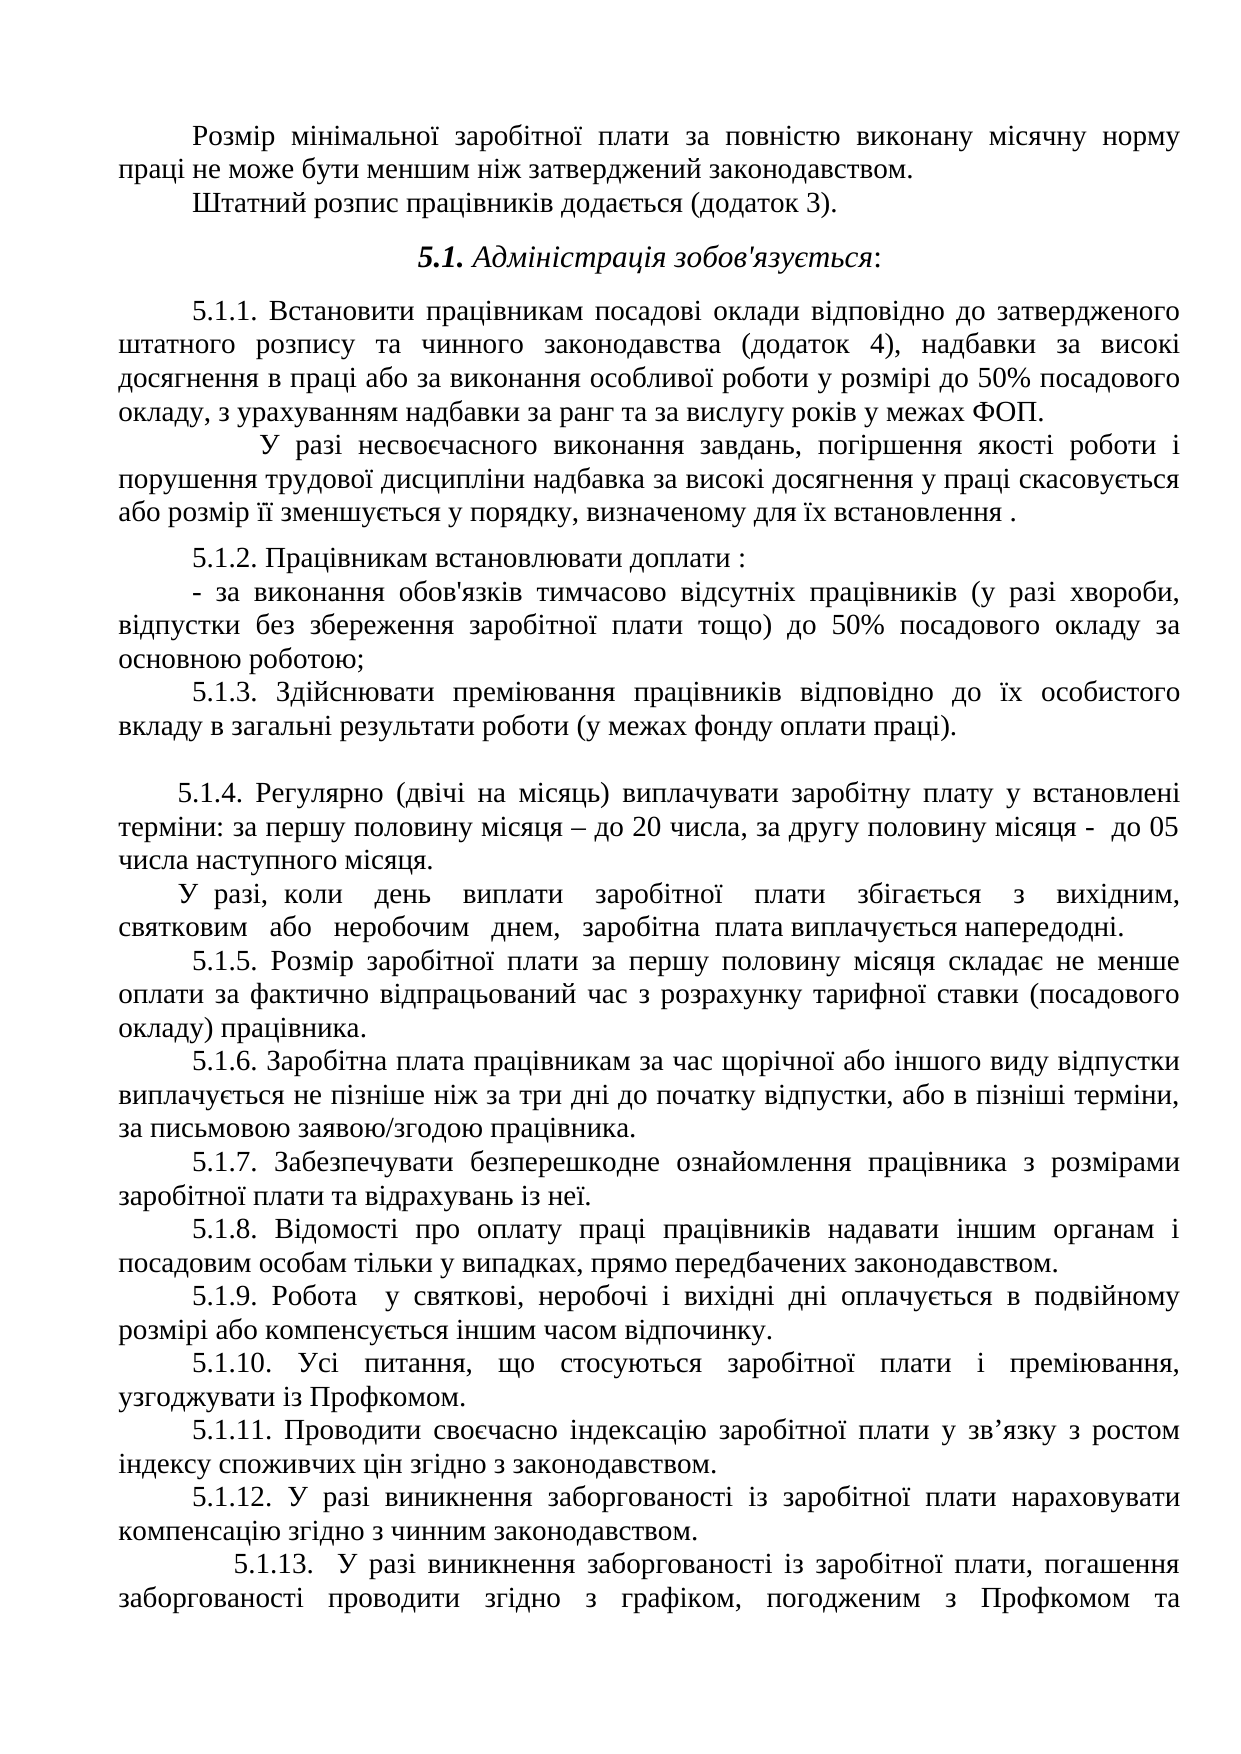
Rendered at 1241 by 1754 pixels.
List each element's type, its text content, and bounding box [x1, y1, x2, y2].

text У разі, коли день виплати заробітної плати збігається з вихідним, святковим або неробочим днем, заробітна плата виплачується напередодні. [118, 876, 1181, 943]
text 5.1.11. Проводити своєчасно індексацію заробітної плати у зв’язку з ростом індексу споживчих цін згідно з законодавством. [118, 1412, 1181, 1479]
text 5.1.4. Регулярно (двічі на місяць) виплачувати заробітну плату у встановлені терміни: за першу половину місяця – до 20 числа, за другу половину місяця - до 05 числа наступного місяця. [118, 775, 1181, 876]
text 5.1.10. Усі питання, що стосуються заробітної плати і преміювання, узгоджувати із Профкомом. [118, 1345, 1181, 1412]
text Розмір мінімальної заробітної плати за повністю виконану місячну норму праці не може бути меншим ніж затверджений законодавством. Штатний розпис працівників додається (додаток 3). [118, 118, 1181, 219]
text У разі несвоєчасного виконання завдань, погіршення якості роботи і порушення трудової дисципліни надбавка за високі досягнення у праці скасовується або розмір її зменшується у порядку, визначеному для їх встановлення . [118, 427, 1181, 528]
text 5.1.9. Робота у святкові, неробочі і вихідні дні оплачується в подвійному розмірі або компенсується іншим часом відпочинку. [118, 1278, 1181, 1345]
text 5.1.5. Розмір заробітної плати за першу половину місяця складає не менше оплати за фактично відпрацьований час з розрахунку тарифної ставки (посадового окладу) працівника. [118, 943, 1181, 1043]
text 5.1.1. Встановити працівникам посадові оклади відповідно до затвердженого штатного розпису та чинного законодавства (додаток 4), надбавки за високі досягнення в праці або за виконання особливої роботи у розмірі до 50% посадового окладу, з урахуванням надбавки за ранг та за вислугу років у межах ФОП. [118, 293, 1181, 427]
text 5.1.12. У разі виникнення заборгованості із заробітної плати нараховувати компенсацію згідно з чинним законодавством. [118, 1479, 1181, 1547]
text 5.1.7. Забезпечувати безперешкодне ознайомлення працівника з розмірами заробітної плати та відрахувань із неї. [118, 1144, 1181, 1211]
text 5.1.6. Заробітна плата працівникам за час щорічної або іншого виду відпустки виплачується не пізніше ніж за три дні до початку відпустки, або в пізніші терміни, за письмовою заявою/згодою працівника. [118, 1043, 1181, 1144]
text 5.1.8. Відомості про оплату праці працівників надавати іншим органам і посадовим особам тільки у випадках, прямо передбачених законодавством. [118, 1211, 1181, 1278]
text 5.1. Адміністрація зобов'язується: [118, 238, 1181, 274]
text - за виконання обов'язків тимчасово відсутніх працівників (у разі хвороби, відпустки без збереження заробітної плати тощо) до 50% посадового окладу за основною роботою; [118, 574, 1181, 674]
text 5.1.3. Здійснювати преміювання працівників відповідно до їх особистого вкладу в загальні результати роботи (у межах фонду оплати праці). [118, 674, 1181, 775]
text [118, 1547, 1181, 1614]
text 5.1.2. Працівникам встановлювати доплати : [118, 540, 1181, 574]
